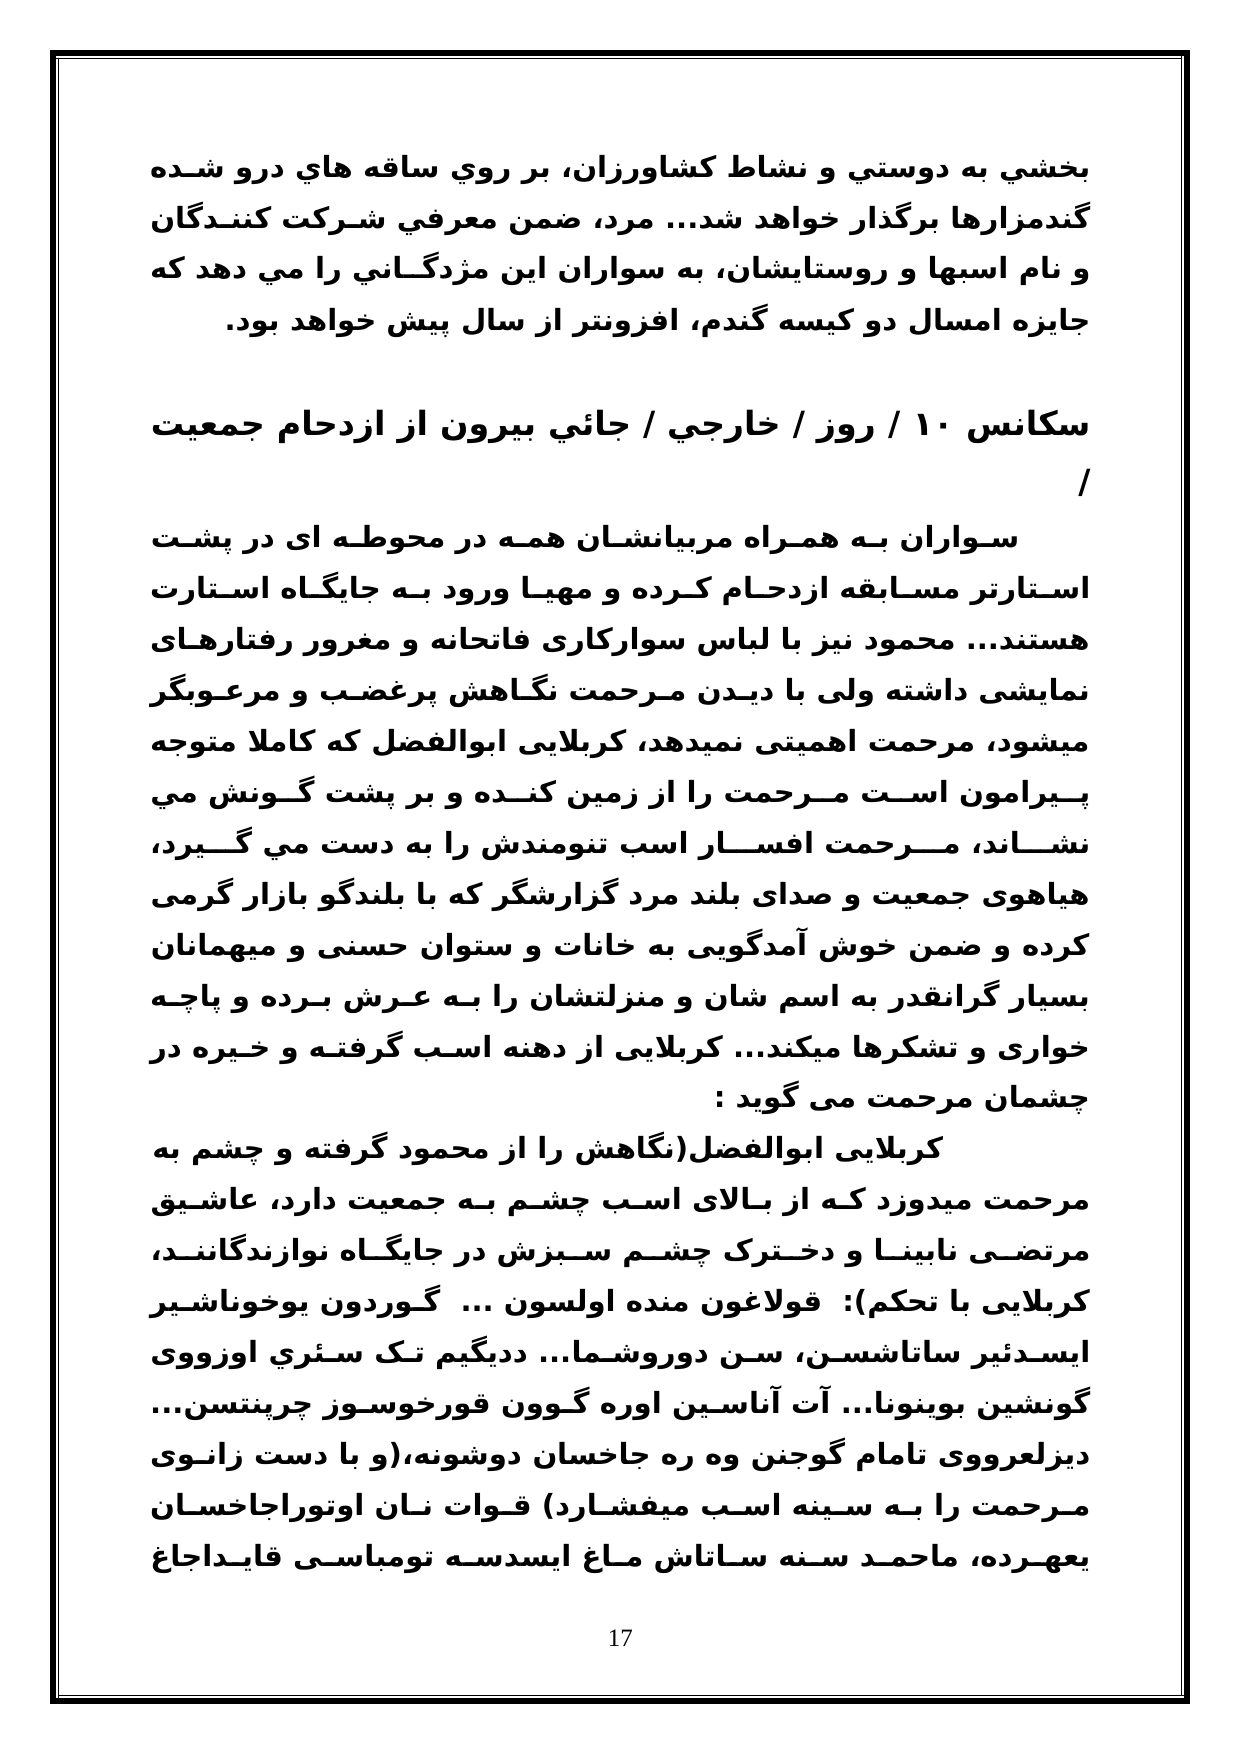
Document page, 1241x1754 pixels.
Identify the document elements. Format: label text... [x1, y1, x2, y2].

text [150, 1132, 1090, 1573]
text سواران به همراه مربیانشان همه در محوطه ای در پشت استارتر مسابقه ازدحام کرده و مهیا ورود به جایگاه استارت هستند... محمود نیز با لباس سوارکاری فاتحانه و مغرور رفتارهای نمایشی داشته ولی با دیدن مرحمت نگاهش پرغضب و مرعوبگر میشود، مرحمت اهمیتی نمیدهد، کربلایی ابوالفضل که کاملا متوجه پیرامون است مرحمت را از زمین كنده و بر پشت گونش مي نشاند، مرحمت افسار اسب تنومندش را به دست مي گيرد، هیاهوی جمعیت و صدای بلند مرد گزارشگر که با بلندگو بازار گرمی کرده و ضمن خوش آمدگویی به خانات و ستوان حسنی و میهمانان بسیار گرانقدر به اسم شان و منزلتشان را به عرش برده و پاچه خواری و تشکرها میکند... کربلایی از دهنه اسب گرفته و خیره در چشمان مرحمت می گوید : [150, 521, 1090, 1115]
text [150, 150, 1090, 337]
text سكانس ۱۰ / روز / خارجي / جائي بيرون از ازدحام جمعيت / [150, 404, 1090, 501]
